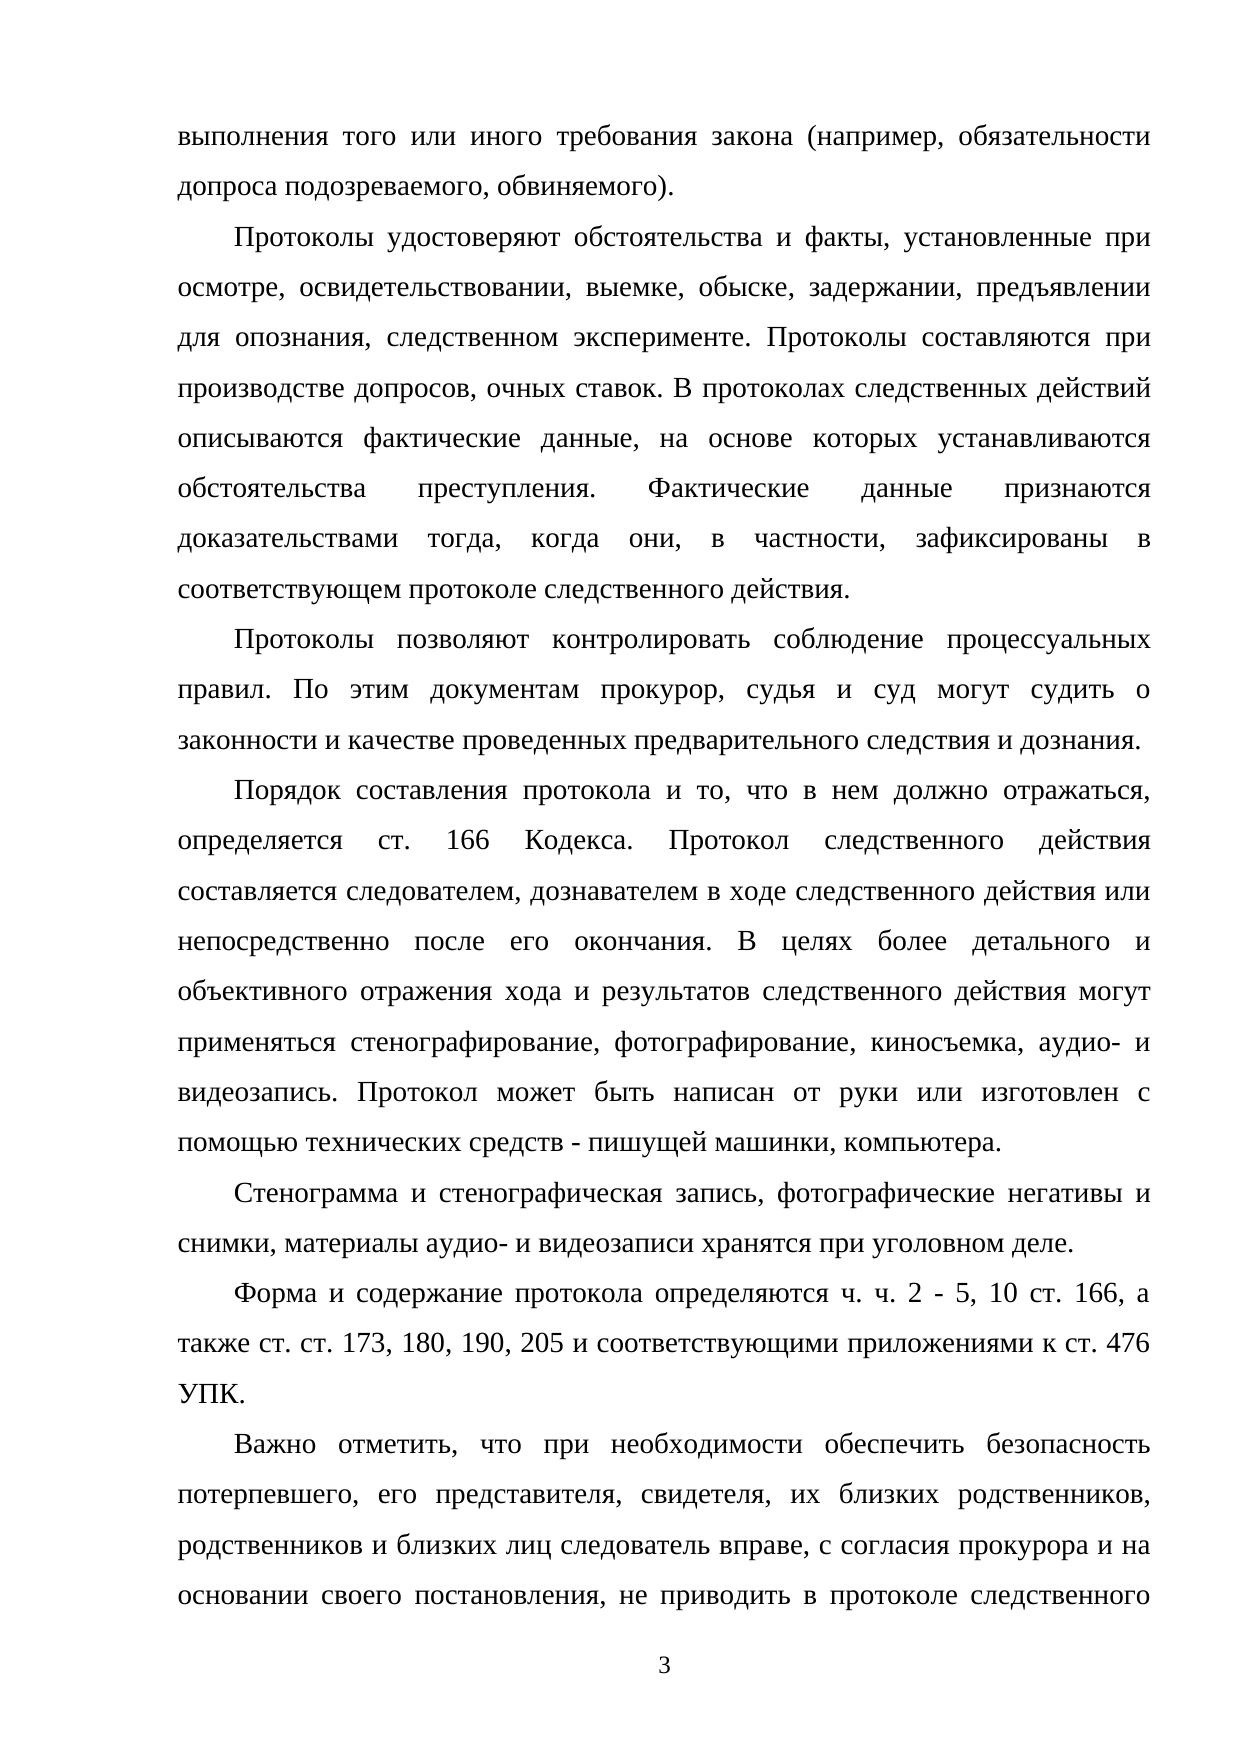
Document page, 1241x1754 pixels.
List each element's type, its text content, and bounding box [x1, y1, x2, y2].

text Протоколы удостоверяют обстоятельства и факты, установленные при осмотре, освидетельствовании, выемке, обыске, задержании, предъявлении для опознания, следственном эксперименте. Протоколы составляются при производстве допросов, очных ставок. В протоколах следственных действий описываются фактические данные, на основе которых устанавливаются обстоятельства преступления. Фактические данные признаются доказательствами тогда, когда они, в частности, зафиксированы в соответствующем протоколе следственного действия. [177, 219, 1152, 604]
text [177, 1426, 1152, 1611]
text Форма и содержание протокола определяются ч. ч. 2 - 5, 10 ст. 166, а также ст. ст. 173, 180, 190, 205 и соответствующими приложениями к ст. 476 УПК. [177, 1275, 1152, 1409]
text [177, 118, 1152, 202]
text Стенограмма и стенографическая запись, фотографические негативы и снимки, материалы аудио- и видеозаписи хранятся при уголовном деле. [177, 1175, 1152, 1258]
text Порядок составления протокола и то, что в нем должно отражаться, определяется ст. 166 Кодекса. Протокол следственного действия составляется следователем, дознавателем в ходе следственного действия или непосредственно после его окончания. В целях более детального и объективного отражения хода и результатов следственного действия могут применяться стенографирование, фотографирование, киносъемка, аудио- и видеозапись. Протокол может быть написан от руки или изготовлен с помощью технических средств - пишущей машинки, компьютера. [177, 772, 1152, 1158]
text Протоколы позволяют контролировать соблюдение процессуальных правил. По этим документам прокурор, судья и суд могут судить о законности и качестве проведенных предварительного следствия и дознания. [177, 621, 1152, 755]
